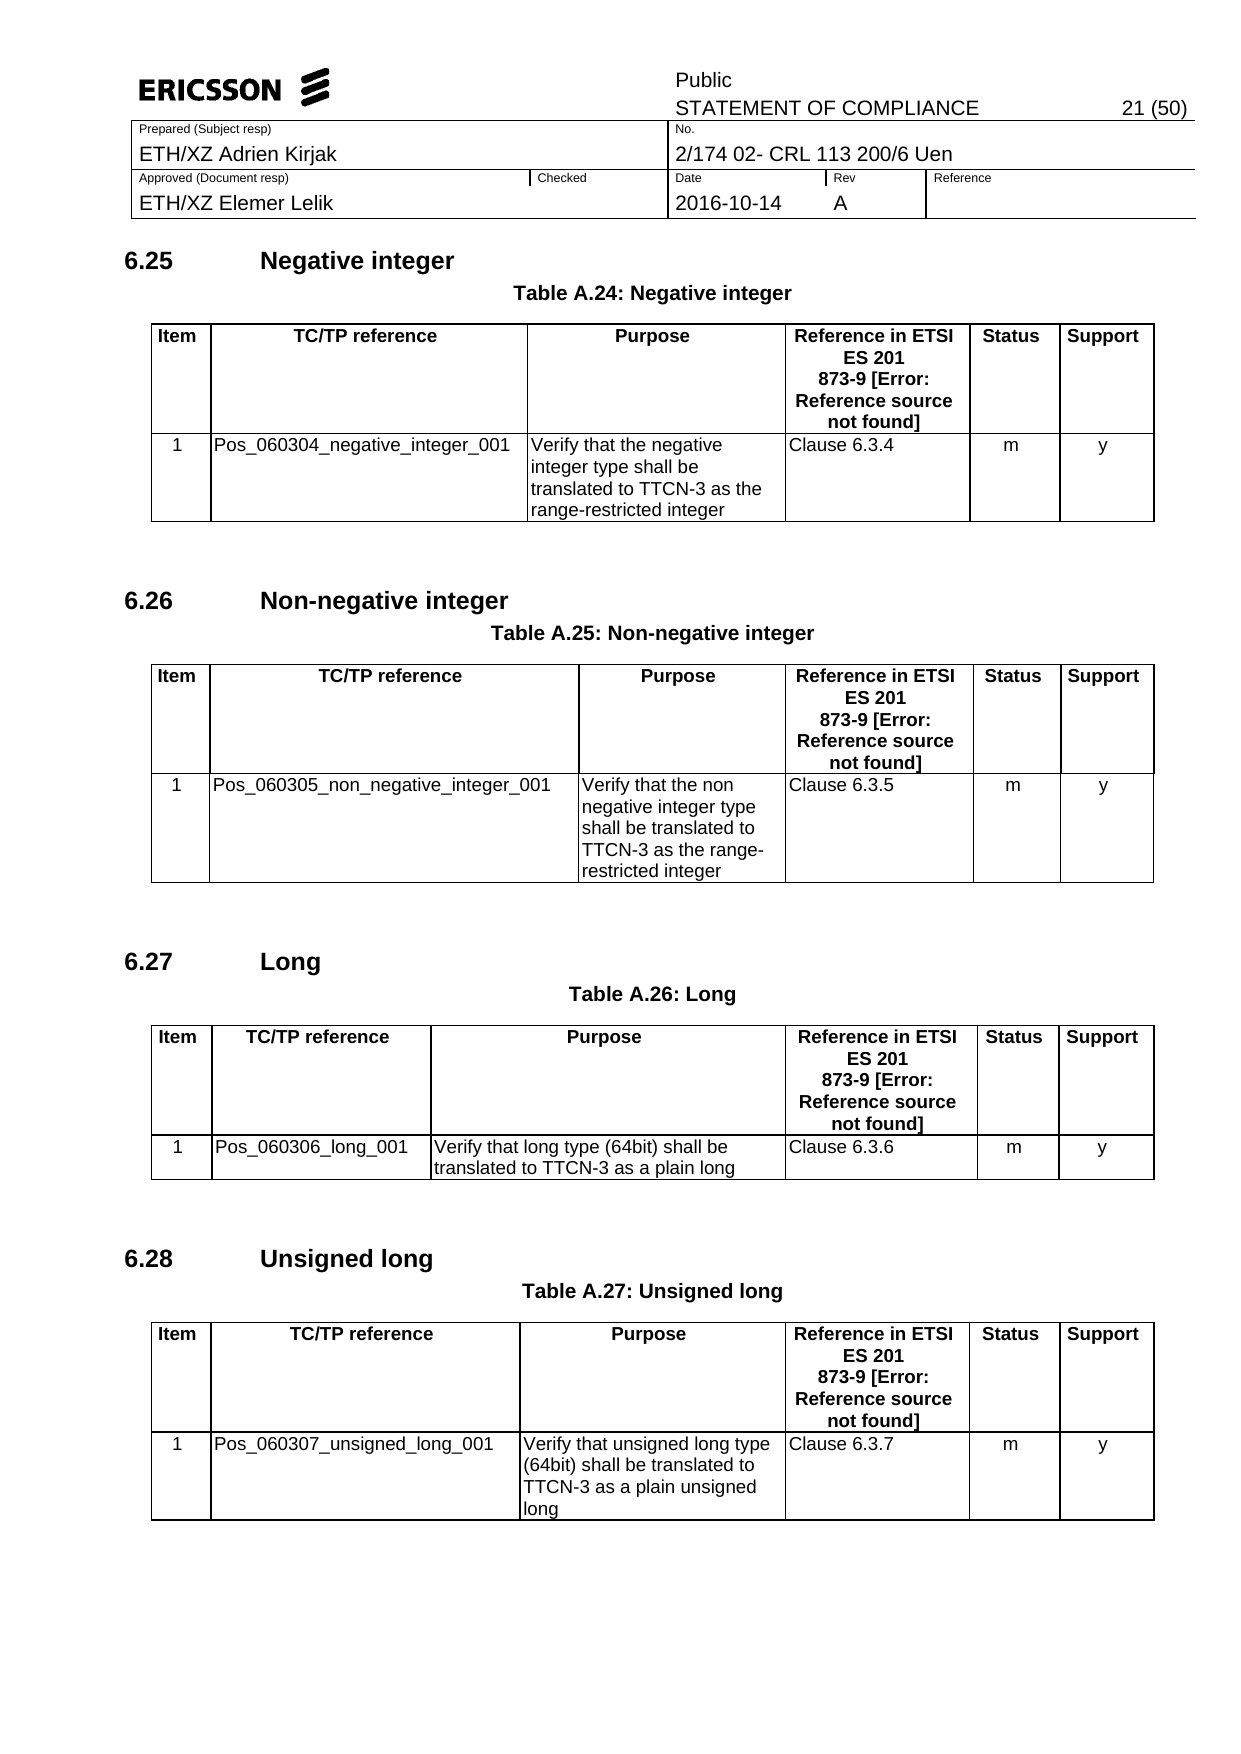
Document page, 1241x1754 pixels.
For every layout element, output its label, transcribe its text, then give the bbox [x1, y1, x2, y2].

table_cell Verify that the negative integer type shall be translated to TTCN-3 as the range-restricted integer [528, 434, 785, 521]
table_cell Pos_060305_non_negative_integer_001 [210, 774, 578, 882]
table_header TC/TP reference [213, 1026, 430, 1134]
text Table A.26: Long [124, 982, 1181, 1006]
table_cell y [1061, 774, 1153, 882]
table_header Status [971, 325, 1059, 433]
table_header Purpose [528, 325, 785, 433]
table_cell 1 [152, 434, 210, 521]
table_header TC/TP reference [212, 325, 527, 433]
table_header Item [152, 665, 209, 773]
table_cell Clause 6.3.5 [786, 774, 973, 882]
table_cell y [1061, 434, 1153, 521]
table_cell Clause 6.3.6 [786, 1136, 977, 1178]
table_cell Pos_060307_unsigned_long_001 [212, 1433, 519, 1519]
table_cell Pos_060304_negative_integer_001 [212, 434, 527, 521]
picture [138, 67, 330, 107]
table_cell m [974, 774, 1060, 882]
table_cell 1 [152, 1136, 211, 1178]
table_cell Verify that long type (64bit) shall be translated to TTCN-3 as a plain long [432, 1136, 785, 1178]
table_cell m [970, 1433, 1059, 1519]
table_header Status [970, 1323, 1059, 1431]
table_header Item [152, 1323, 210, 1431]
table_header Support [1061, 1323, 1153, 1431]
table_cell y [1060, 1136, 1153, 1178]
table_header Purpose [521, 1323, 785, 1431]
table_header TC/TP reference [211, 665, 578, 773]
table_header Support [1060, 1026, 1153, 1134]
subtitle Long [124, 947, 1181, 976]
table_header Purpose [580, 665, 785, 773]
table_header Support [1062, 665, 1153, 773]
text Table A.24: Negative integer [124, 281, 1181, 304]
subtitle Non-negative integer [124, 586, 1181, 615]
table_cell Verify that unsigned long type (64bit) shall be translated to TTCN-3 as a plain unsigned long [521, 1433, 785, 1519]
table_header Status [974, 665, 1060, 773]
table_cell 1 [152, 1433, 210, 1519]
table_cell 1 [152, 774, 209, 882]
table_cell m [978, 1136, 1058, 1178]
table_cell Verify that the non negative integer type shall be translated to TTCN-3 as the range-restricted integer [579, 774, 785, 882]
table_header Support [1061, 325, 1153, 433]
text Table A.25: Non-negative integer [124, 621, 1181, 645]
table_cell m [971, 434, 1059, 521]
subtitle Unsigned long [124, 1244, 1181, 1273]
table_cell Clause 6.3.4 [786, 434, 969, 521]
table_cell Clause 6.3.7 [786, 1433, 969, 1519]
table_cell Pos_060306_long_001 [213, 1136, 430, 1178]
text Table A.27: Unsigned long [124, 1279, 1181, 1303]
table_cell y [1061, 1433, 1153, 1519]
table_header Purpose [432, 1026, 785, 1134]
table_header TC/TP reference [212, 1323, 519, 1431]
subtitle Negative integer [124, 246, 1181, 274]
table_header Item [152, 1026, 211, 1134]
table_header Status [978, 1026, 1058, 1134]
table_header Item [152, 325, 210, 433]
